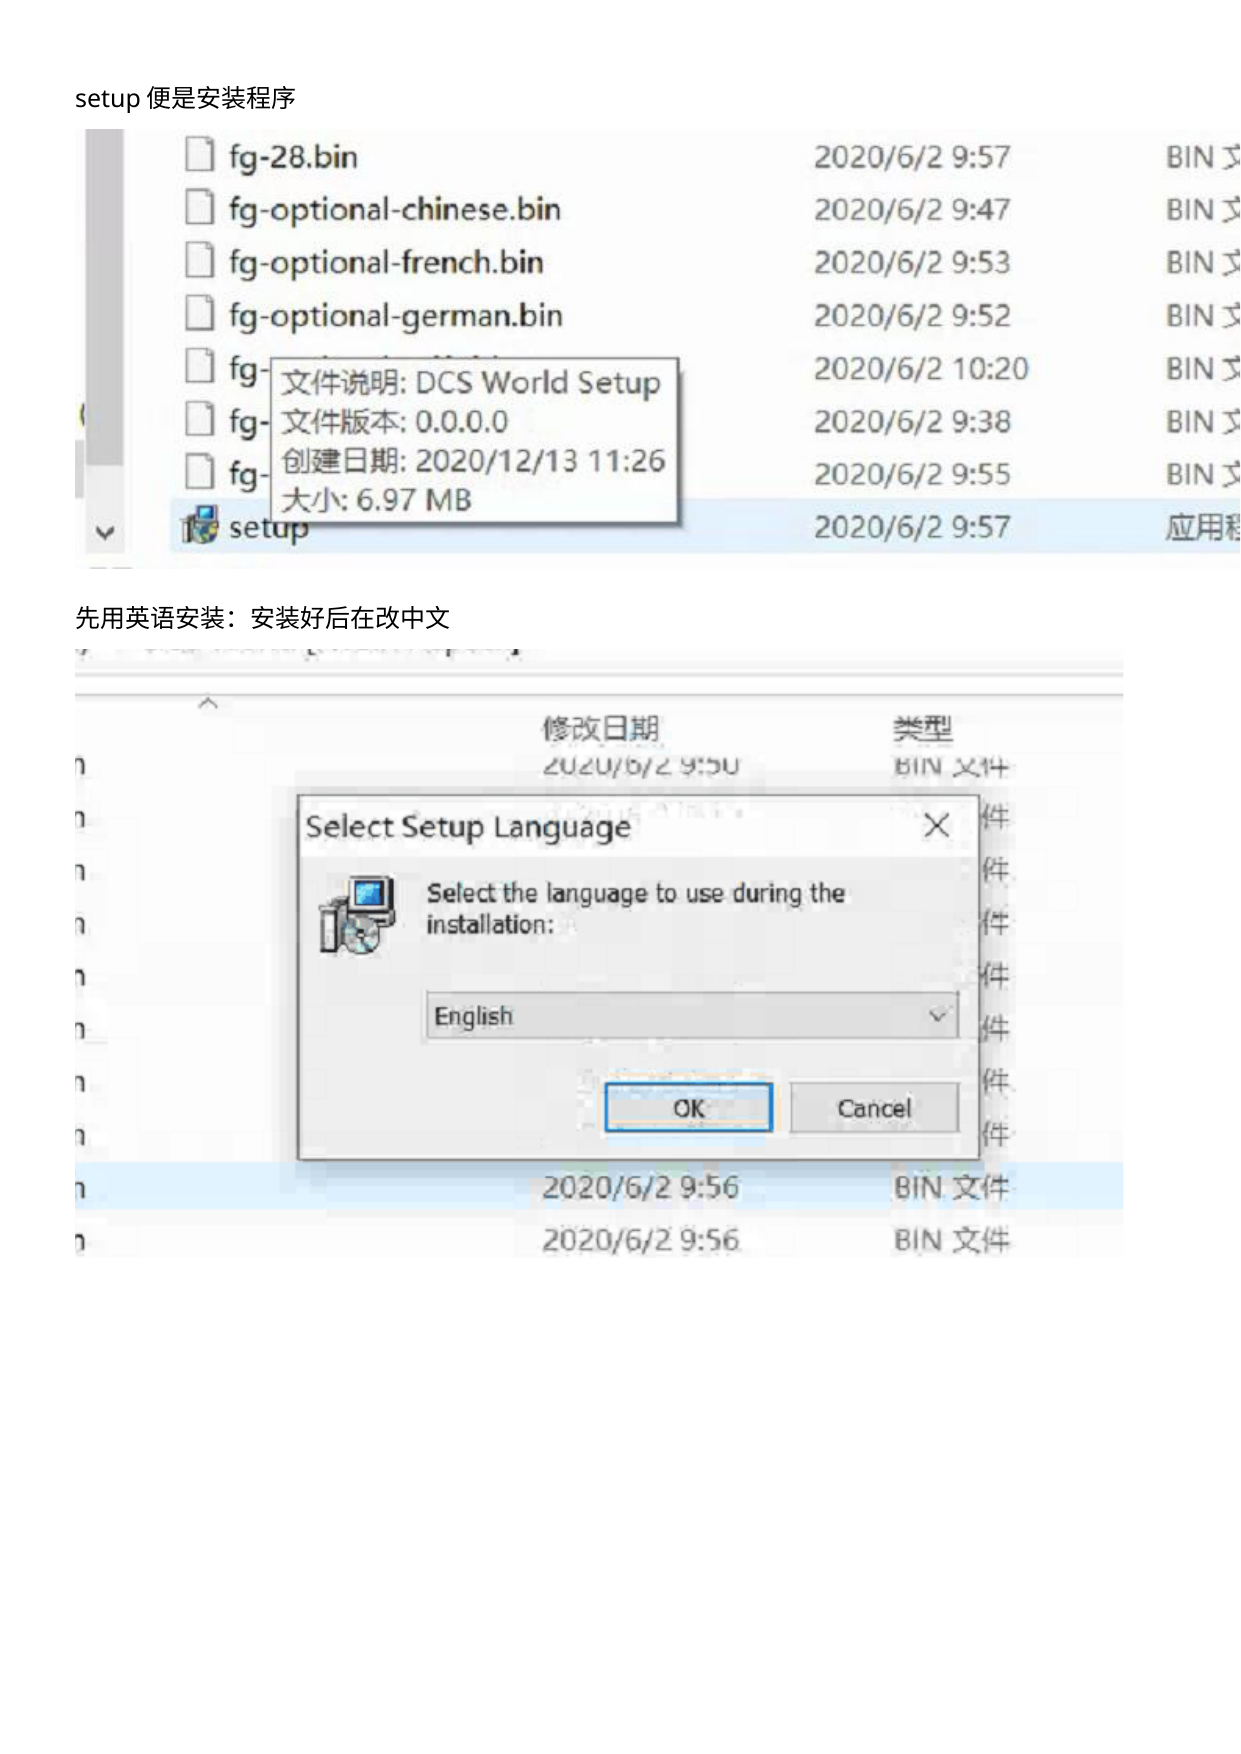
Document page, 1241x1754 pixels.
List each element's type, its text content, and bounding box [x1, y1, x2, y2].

picture [75, 129, 1241, 569]
text setup便是安装程序 先用英语安装：安装好后在改中文 如果你的内存是8g或者8g以下记得勾上，高于8g可无视，勾上安装会慢些，不勾大概2-5小时 [75, 64, 1165, 129]
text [75, 569, 1165, 1267]
picture [75, 649, 1124, 1258]
